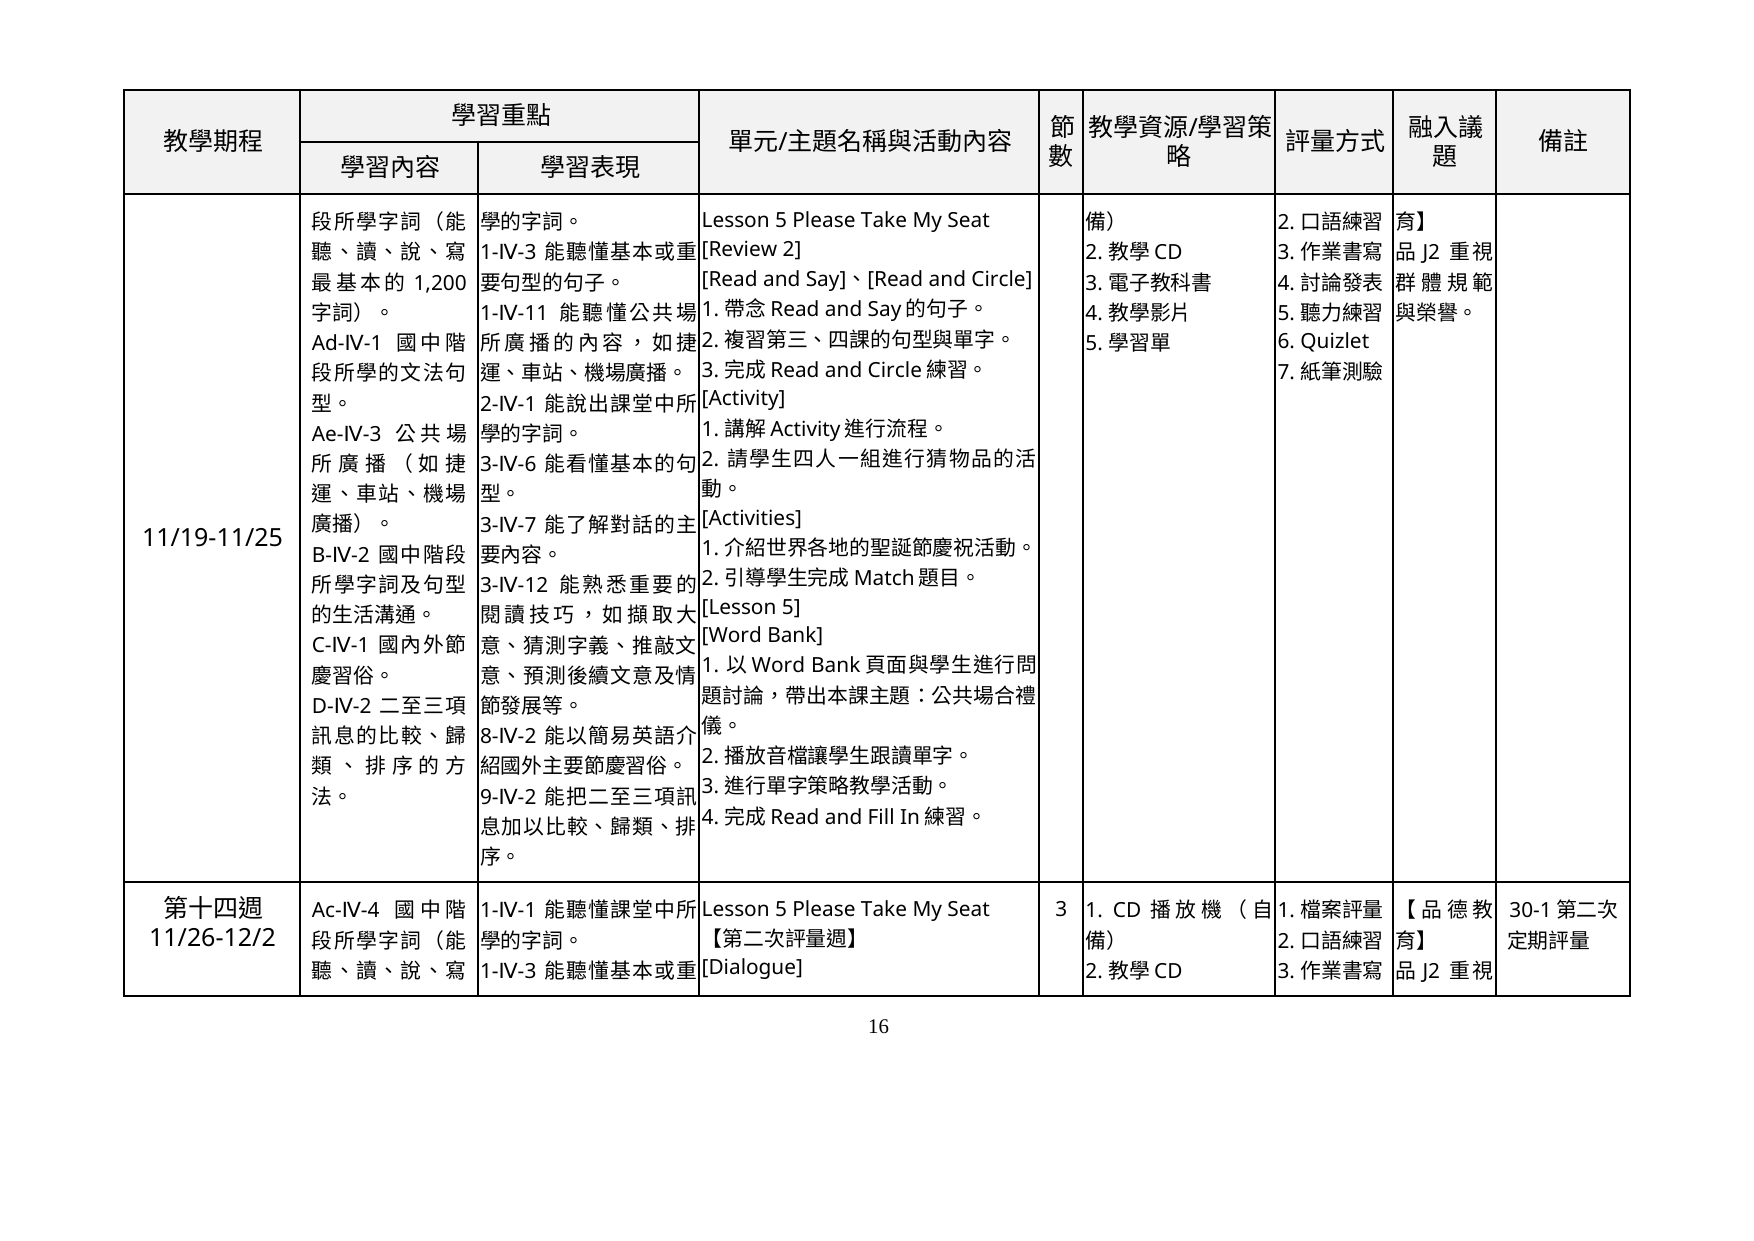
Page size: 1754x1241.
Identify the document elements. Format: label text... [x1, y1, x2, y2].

table_header 單元/主題名稱與活動內容 [700, 91, 1038, 193]
table_cell 3 [1040, 883, 1082, 995]
table_cell 第十四週11/26-12/2 [125, 883, 299, 995]
table_header 學習重點 [301, 91, 698, 141]
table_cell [1276, 195, 1392, 881]
table_cell 學習表現 [479, 143, 698, 193]
table_cell 第十三週11/19-11/25 [125, 195, 299, 881]
table_header 評量方式 [1276, 91, 1392, 193]
table_cell [1497, 195, 1629, 881]
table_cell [1084, 195, 1274, 881]
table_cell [301, 195, 477, 881]
table_header 教學期程 [125, 91, 299, 193]
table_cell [1276, 883, 1392, 995]
table_header 備註 [1497, 91, 1629, 193]
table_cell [301, 883, 477, 995]
table_cell 學習內容 [301, 143, 477, 193]
table_header 教學資源/學習策略 [1084, 91, 1274, 193]
table_cell 【品德教育】 品J2 重視群體規範與榮譽。 [1394, 195, 1495, 881]
table_cell 30-1第二次定期評量 [1497, 883, 1629, 995]
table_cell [700, 883, 1038, 995]
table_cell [479, 195, 698, 881]
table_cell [1084, 883, 1274, 995]
table_cell 【品德教育】 品J2 重視群體規範與榮譽。 [1394, 883, 1495, 995]
table_header 節數 [1040, 91, 1082, 193]
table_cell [479, 883, 698, 995]
table_header 融入議題 [1394, 91, 1495, 193]
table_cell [700, 195, 1038, 881]
table_cell 3 [1040, 195, 1082, 881]
